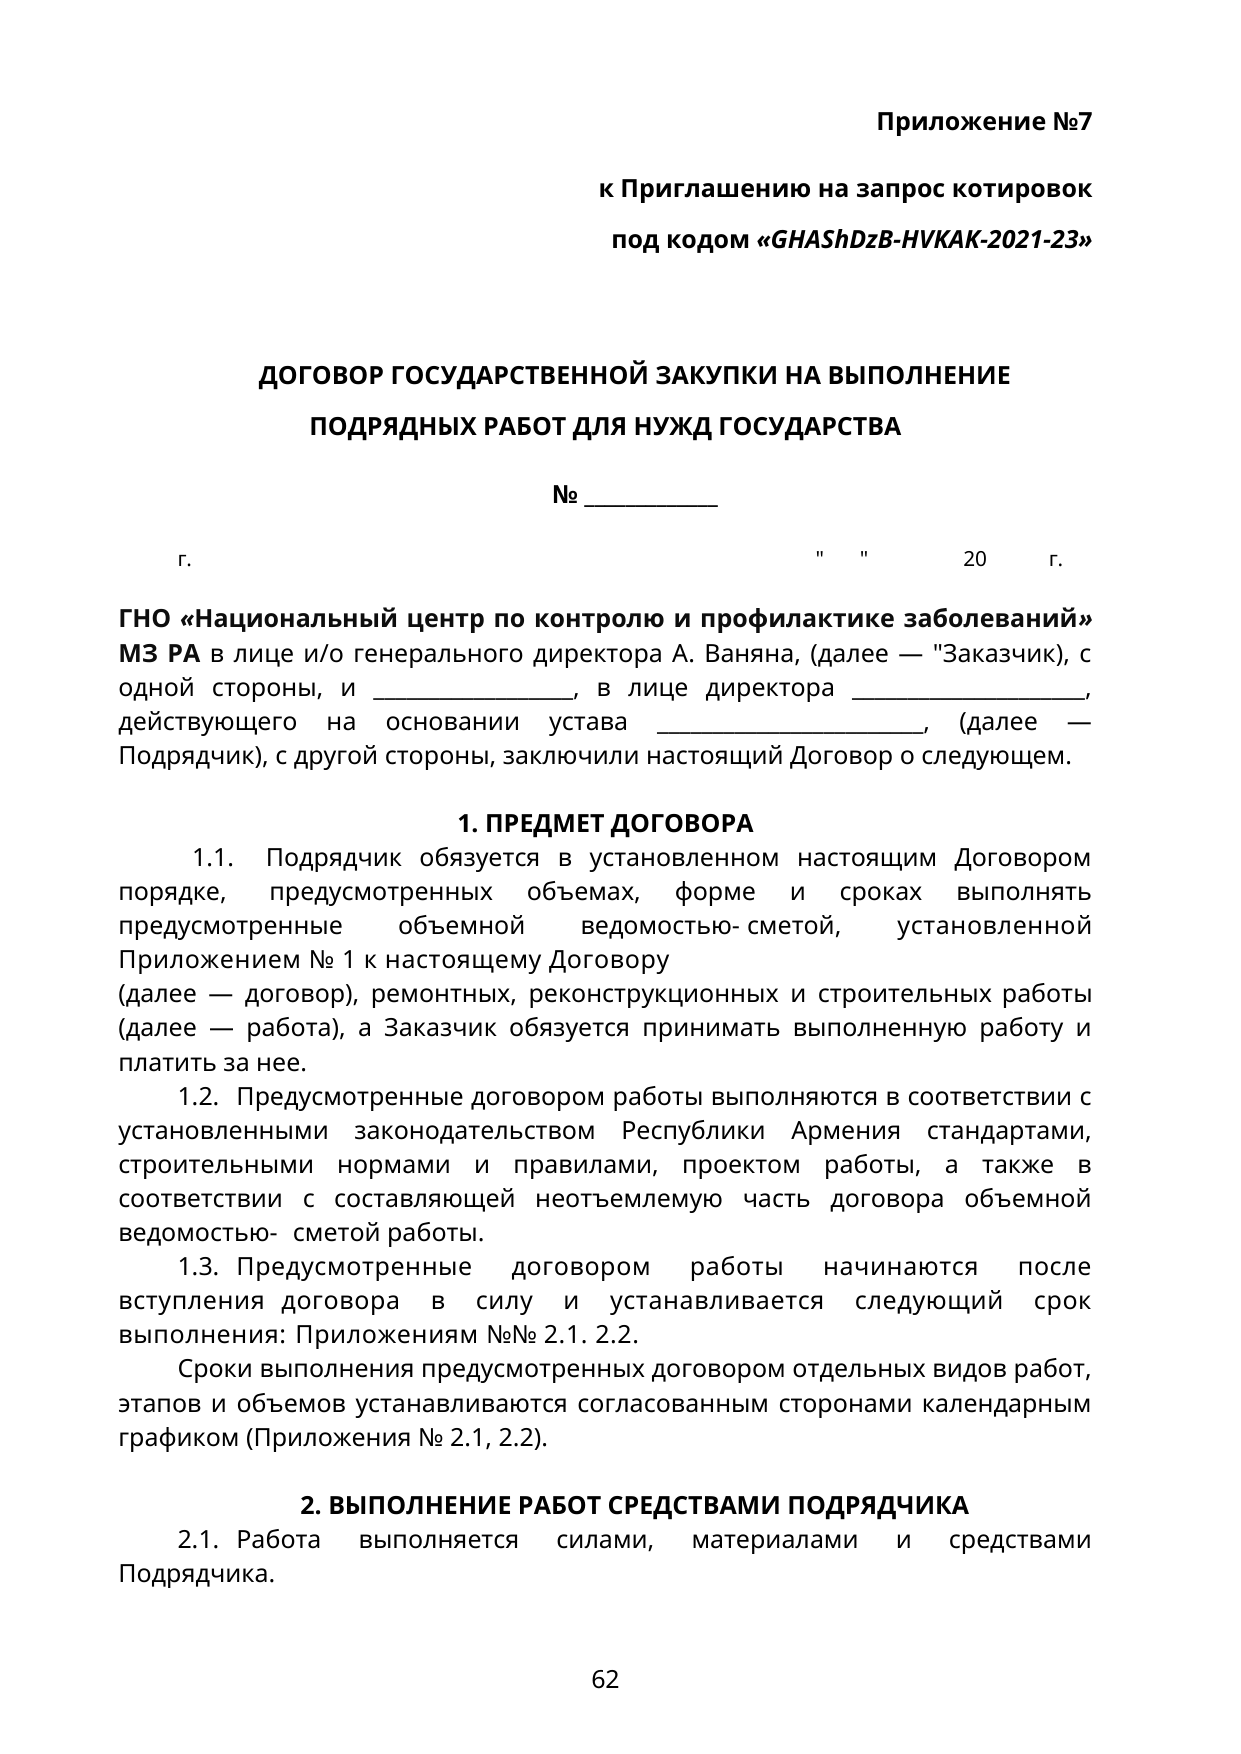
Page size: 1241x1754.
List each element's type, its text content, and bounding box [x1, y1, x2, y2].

text № _____________ [118, 476, 1092, 510]
text (далее — договор), ремонтных, реконструкционных и строительных работы (далее — работа), а Заказчик обязуется принимать выполненную работу и платить за нее. [118, 976, 1092, 1078]
table_header г. [107, 544, 576, 601]
text 1.1. Подрядчик обязуется в установленном настоящим Договором порядке, предусмотренных объемах, форме и сроках выполнять предусмотренные объемной ведомостью- сметой, установленной Приложением № 1 к настоящему Договору [118, 839, 1092, 976]
text ДОГОВОР ГОСУДАРСТВЕННОЙ ЗАКУПКИ НА ВЫПОЛНЕНИЕ ПОДРЯДНЫХ РАБОТ ДЛЯ НУЖД ГОСУДАРСТВА [118, 358, 1092, 443]
table_header " " 20 г. [576, 544, 1074, 601]
text к Приглашению на запрос котировок под кодом «GHAShDzB-HVKAK-2021-23» [118, 171, 1092, 256]
text 2.1. Работа выполняется силами, материалами и средствами Подрядчика. [118, 1521, 1092, 1589]
text ГНО «Национальный центр по контролю и профилактике заболеваний» МЗ РА в лице и/о генерального директора А. Ваняна, (далее — "Заказчик), с одной стороны, и __________________, в лице директора _____________________, действующего на основании устава ________________________, (далее — Подрядчик), с другой стороны, заключили настоящий Договор о следующем. [118, 601, 1092, 771]
text 2. ВЫПОЛНЕНИЕ РАБОТ СРЕДСТВАМИ ПОДРЯДЧИКА [118, 1487, 1092, 1521]
text 1.3. Предусмотренные договором работы начинаются после вступления договора в силу и устанавливается следующий срок выполнения: Приложениям №№ 2.1. 2.2. [118, 1249, 1092, 1351]
text 1.2. Предусмотренные договором работы выполняются в соответствии с установленными законодательством Республики Армения стандартами, строительными нормами и правилами, проектом работы, а также в соответствии с составляющей неотъемлемую часть договора объемной ведомостью- сметой работы. [118, 1078, 1092, 1249]
text Сроки выполнения предусмотренных договором отдельных видов работ, этапов и объемов устанавливаются согласованным сторонами календарным графиком (Приложения № 2.1, 2.2). [118, 1351, 1092, 1453]
text 1. ПРЕДМЕТ ДОГОВОРА [118, 806, 1092, 839]
text Приложение №7 [118, 103, 1092, 137]
